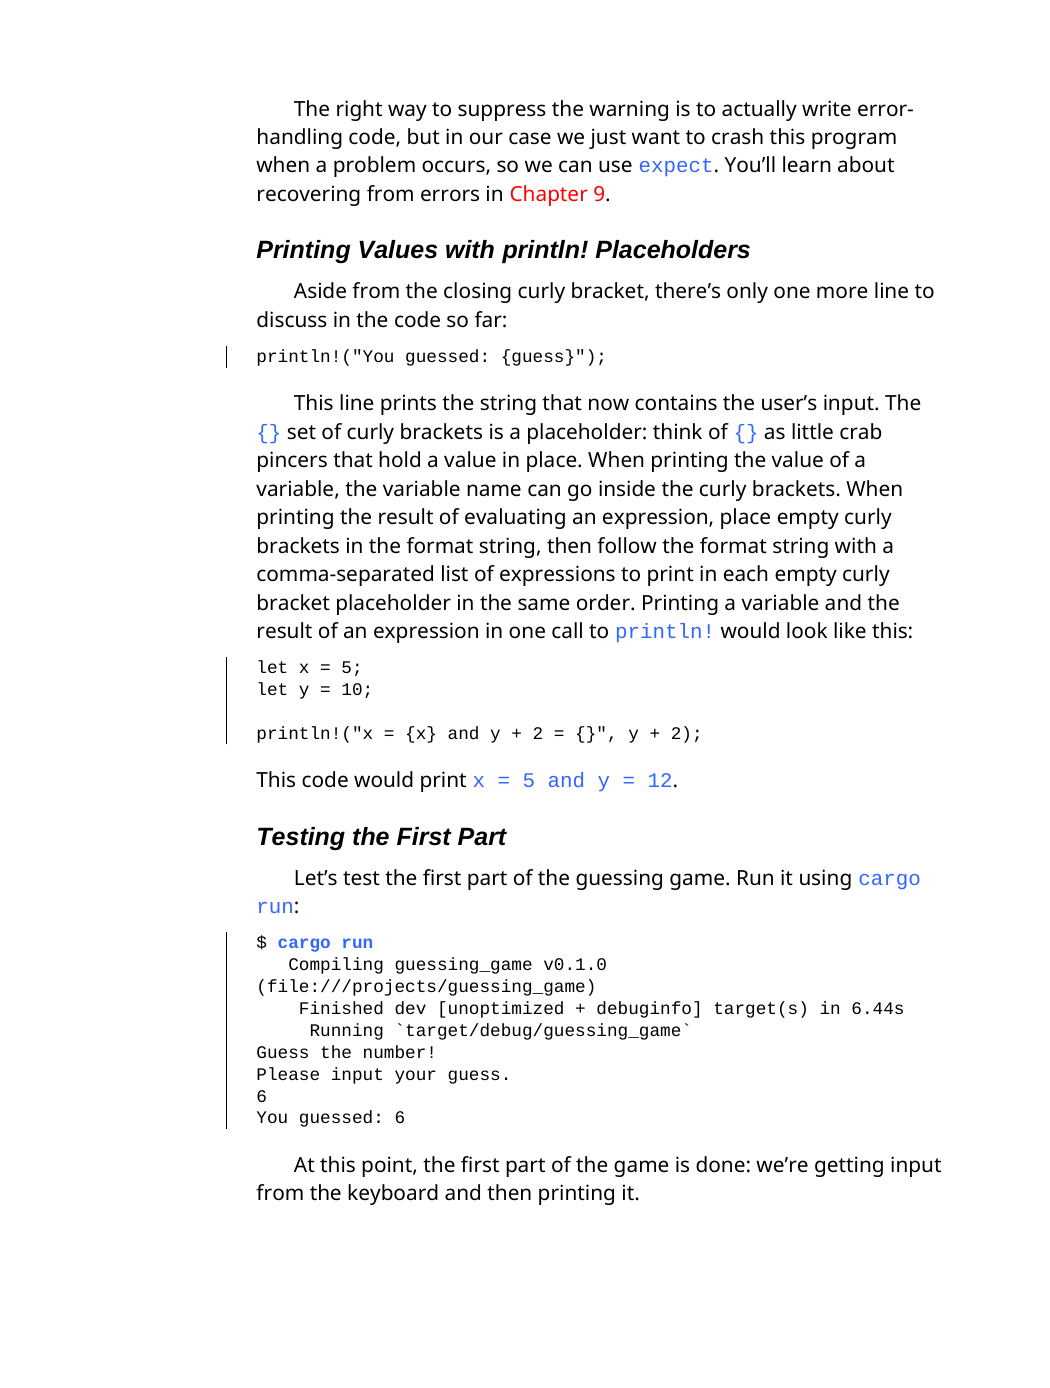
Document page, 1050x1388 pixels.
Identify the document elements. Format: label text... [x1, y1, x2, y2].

text This line prints the string that now contains the user’s input. The {} set of curly brackets is a placeholder: think of {} as little crab pincers that hold a value in place. When printing the value of a variable, the variable name can go inside the curly brackets. When printing the result of evaluating an expression, place empty curly brackets in the format string, then follow the format string with a comma-separated list of expressions to print in each empty curly bracket placeholder in the same order. Printing a variable and the result of an expression in one call to println! would look like this: [256, 388, 950, 644]
text let x = 5; [227, 657, 950, 679]
text 6 [227, 1085, 950, 1107]
text Compiling guessing_game v0.1.0 (file:///projects/guessing_game) [227, 954, 950, 998]
text $ cargo run [227, 932, 950, 954]
text let y = 10; [227, 679, 950, 701]
text Let’s test the first part of the guessing game. Run it using cargo run: [256, 863, 950, 920]
text Running `target/debug/guessing_game` [227, 1020, 950, 1042]
text Printing Values with println! Placeholders [256, 233, 950, 264]
text println!("x = {x} and y + 2 = {}", y + 2); [227, 723, 950, 744]
text Guess the number! [227, 1042, 950, 1063]
text At this point, the first part of the game is done: we’re getting input from the keyboard and then printing it. [256, 1150, 950, 1207]
text You guessed: 6 [227, 1107, 950, 1129]
text println!("You guessed: {guess}"); [227, 346, 950, 368]
text Finished dev [unoptimized + debuginfo] target(s) in 6.44s [227, 998, 950, 1020]
text The right way to suppress the warning is to actually write error-handling code, but in our case we just want to crash this program when a problem occurs, so we can use expect. You’ll learn about recovering from errors in Chapter 9. [256, 94, 950, 208]
text Testing the First Part [256, 819, 950, 850]
text Please input your guess. [227, 1063, 950, 1085]
text This code would print x = 5 and y = 12. [256, 765, 950, 794]
text Aside from the closing curly bracket, there’s only one more line to discuss in the code so far: [256, 276, 950, 333]
